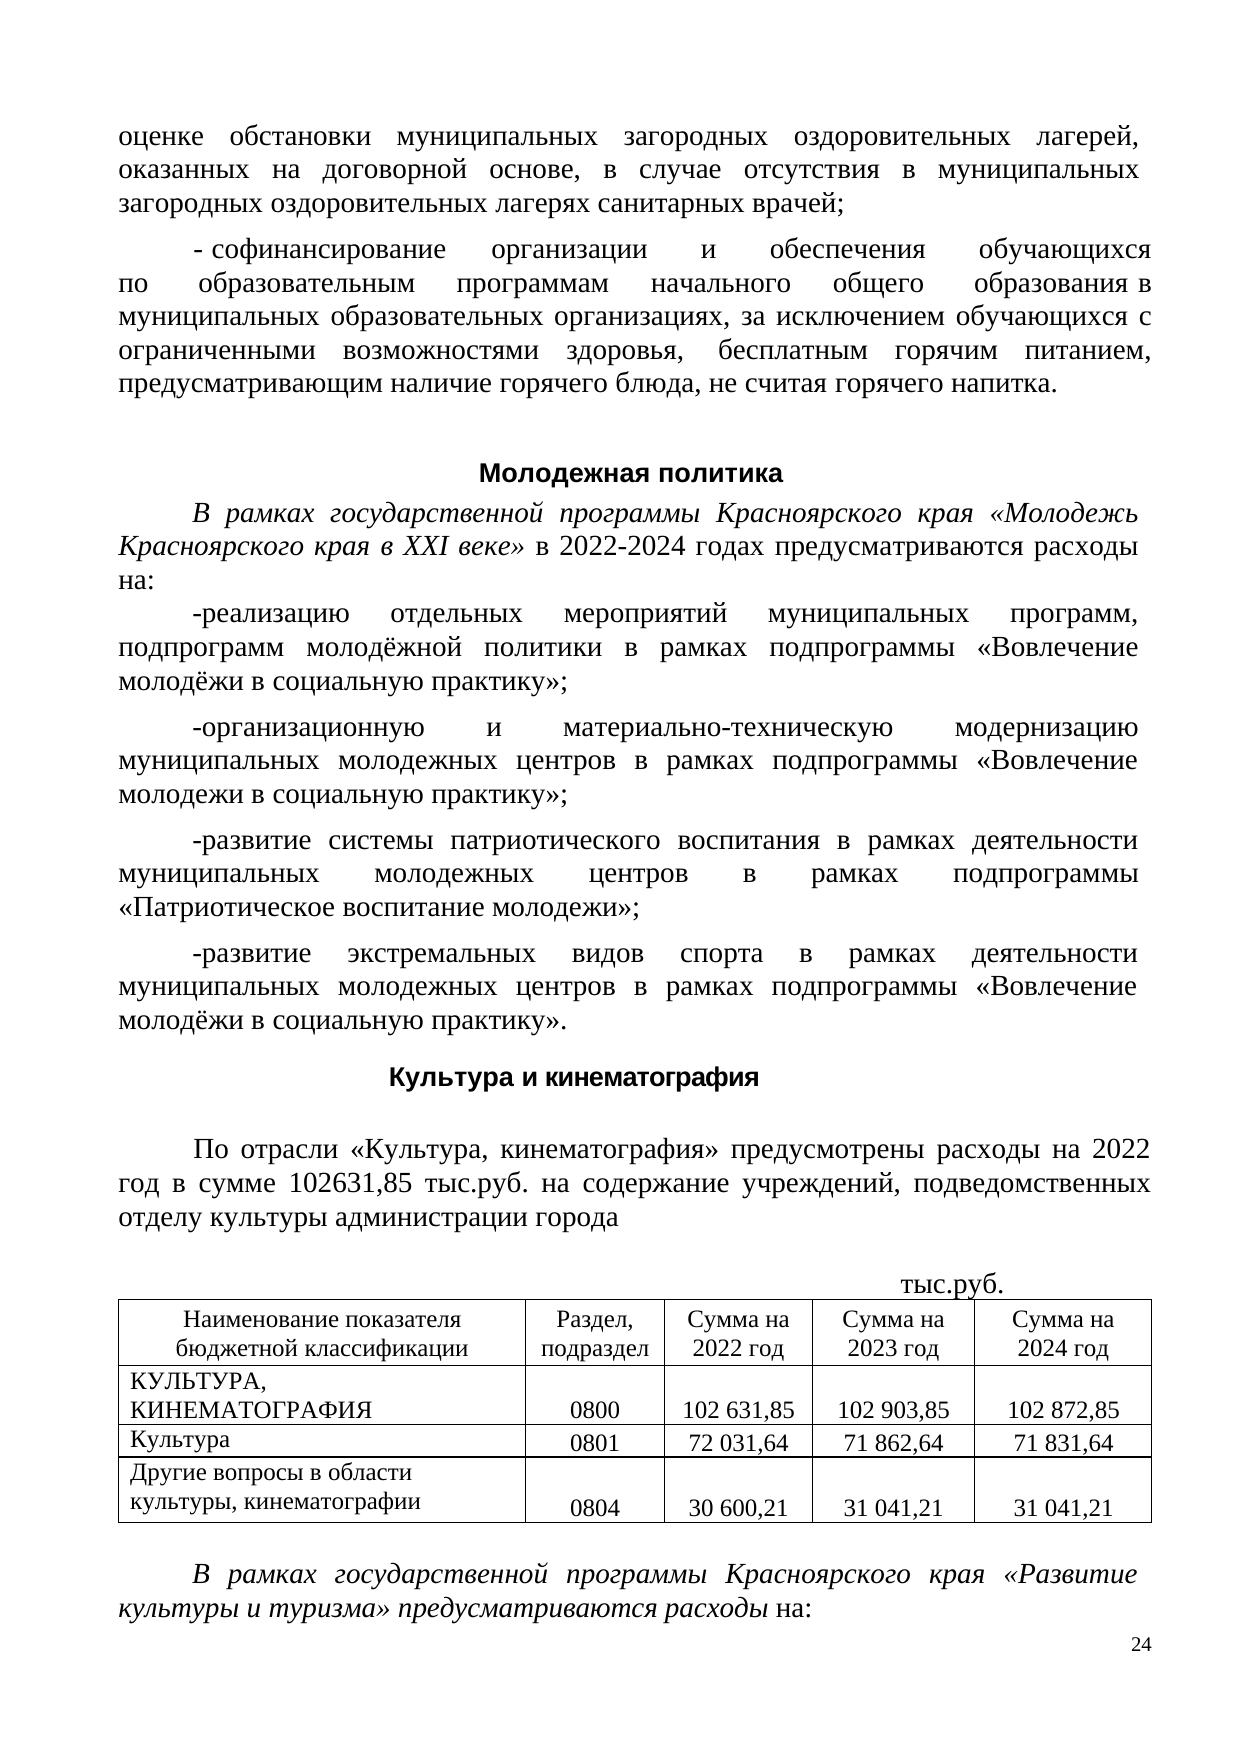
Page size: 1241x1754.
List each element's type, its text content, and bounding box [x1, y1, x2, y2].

subtitle Молодежная политика [118, 457, 1152, 489]
table_cell 102 631,85 [665, 1366, 812, 1423]
table_cell Другие вопросы в области культуры, кинематографии [119, 1458, 525, 1522]
table_header Сумма на 2022 год [665, 1300, 812, 1365]
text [118, 118, 1139, 219]
table_header Сумма на 2023 год [813, 1300, 974, 1365]
text -развитие экстремальных видов спорта в рамках деятельности муниципальных молодежных центров в рамках подпрограммы «Вовлечение молодёжи в социальную практику». [118, 935, 1138, 1036]
table_cell 72 031,64 [665, 1425, 812, 1456]
text В рамках государственной программы Красноярского края «Развитие культуры и туризма» предусматриваются расходы на: [118, 1557, 1138, 1624]
text -организационную и материально-техническую модернизацию муниципальных молодежных центров в рамках подпрограммы «Вовлечение молодежи в социальную практику»; [118, 709, 1139, 809]
text -развитие системы патриотического воспитания в рамках деятельности муниципальных молодежных центров в рамках подпрограммы «Патриотическое воспитание молодежи»; [118, 822, 1139, 922]
table_cell 31 041,21 [975, 1458, 1151, 1522]
table_cell КУЛЬТУРА, КИНЕМАТОГРАФИЯ [119, 1366, 525, 1423]
table_cell 102 872,85 [975, 1366, 1151, 1423]
text - софинансирование организации и обеспечения обучающихся по образовательным программам начального общего образования в муниципальных образовательных организациях, за исключением обучающихся с ограниченными возможностями здоровья, бесплатным горячим питанием, предусматривающим наличие горячего блюда, не считая горячего напитка. [118, 231, 1152, 399]
table_header Сумма на 2024 год [975, 1300, 1151, 1365]
table_cell Культура [119, 1425, 525, 1456]
table_cell 71 862,64 [813, 1425, 974, 1456]
table_cell 0801 [526, 1425, 664, 1456]
table_cell 30 600,21 [665, 1458, 812, 1522]
text По отрасли «Культура, кинематография» предусмотрены расходы на 2022 год в сумме 102631,85 тыс.руб. на содержание учреждений, подведомственных отделу культуры администрации города [118, 1132, 1152, 1232]
text -реализацию отдельных мероприятий муниципальных программ, подпрограмм молодёжной политики в рамках подпрограммы «Вовлечение молодёжи в социальную практику»; [118, 596, 1138, 696]
table_cell 102 903,85 [813, 1366, 974, 1423]
table_cell 71 831,64 [975, 1425, 1151, 1456]
table_cell 0804 [526, 1458, 664, 1522]
text тыс.руб. [118, 1266, 1152, 1299]
text В рамках государственной программы Красноярского края «Молодежь Красноярского края в XXI веке» в 2022-2024 годах предусматриваются расходы на: [118, 495, 1139, 596]
table_header Раздел, подраздел [526, 1300, 664, 1365]
subtitle Культура и кинематография [118, 1061, 1152, 1092]
table_cell 31 041,21 [813, 1458, 974, 1522]
table_header Наименование показателя бюджетной классификации [119, 1300, 525, 1365]
table_cell 0800 [526, 1366, 664, 1423]
